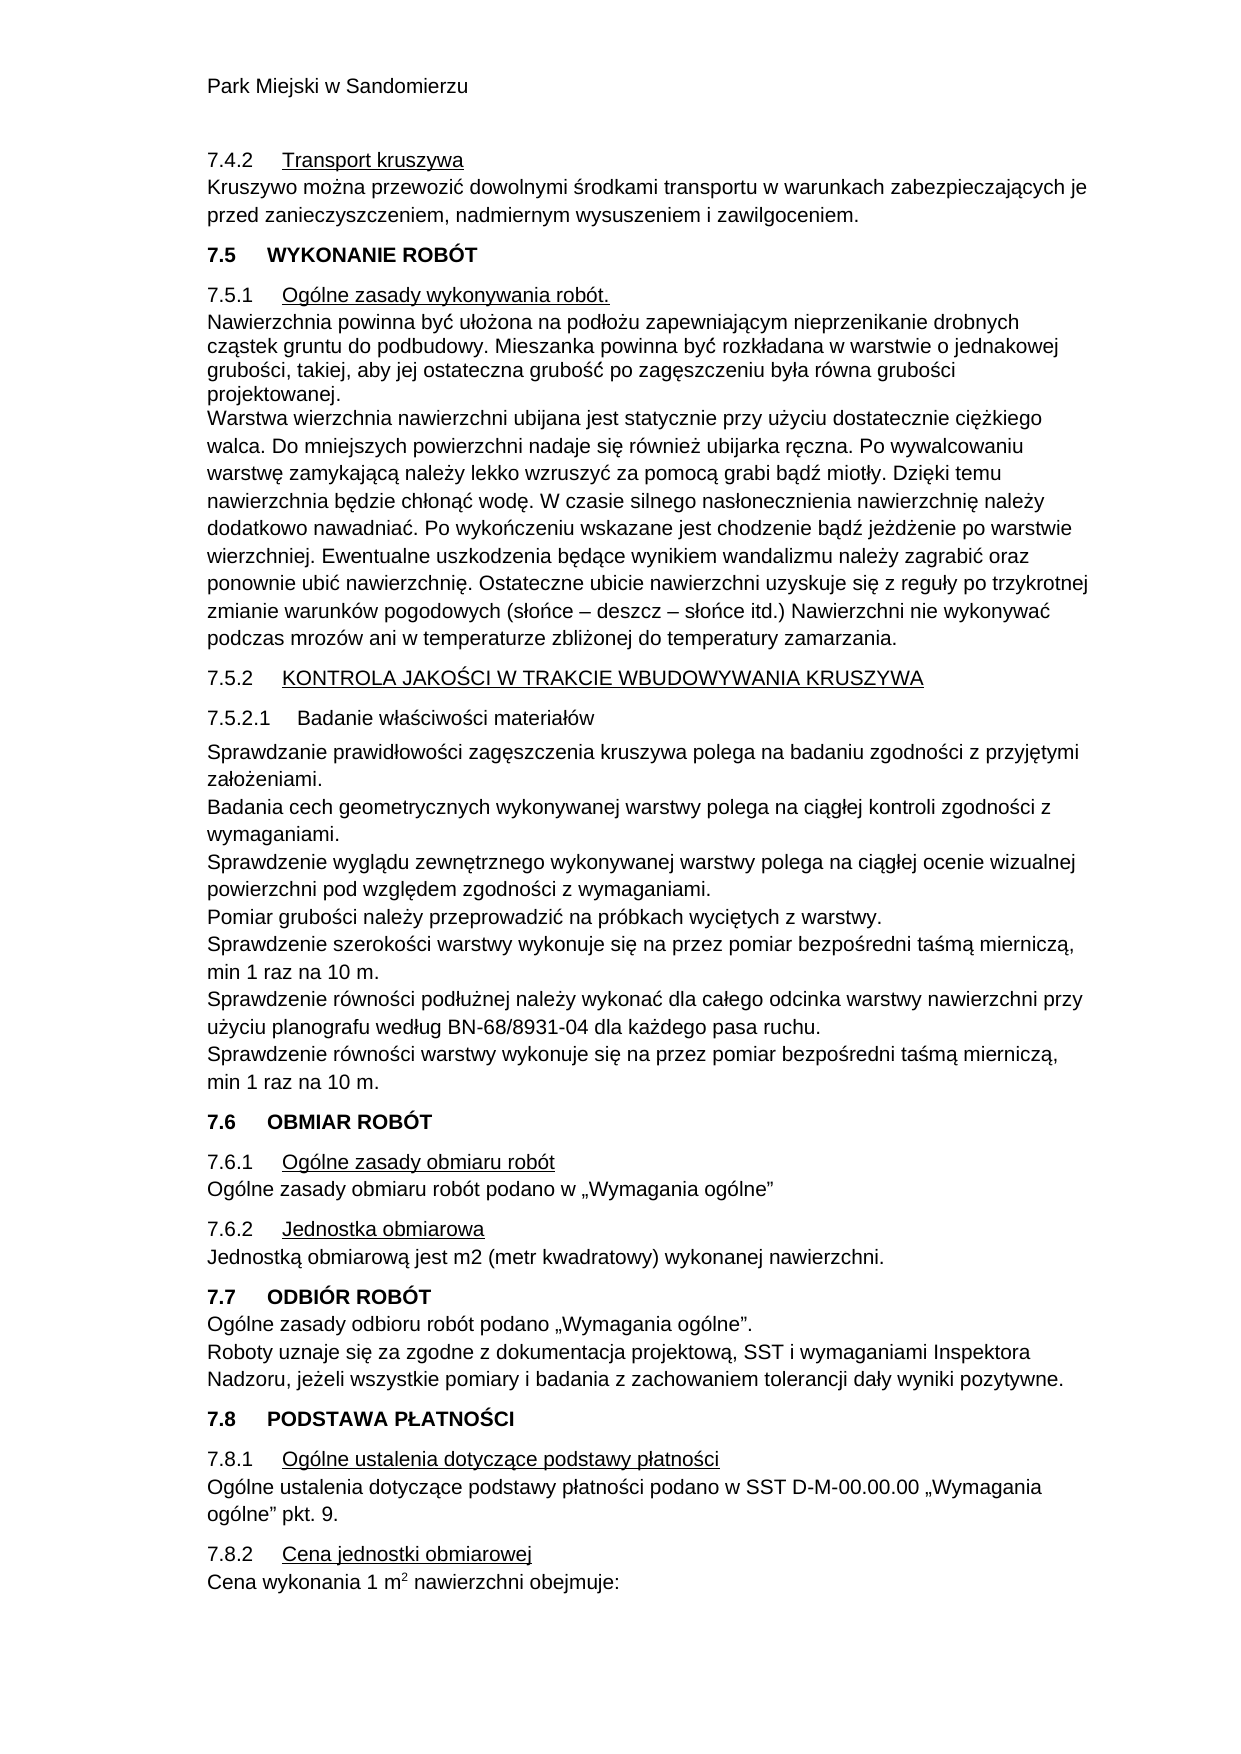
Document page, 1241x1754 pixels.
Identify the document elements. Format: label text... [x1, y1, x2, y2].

text Badania cech geometrycznych wykonywanej warstwy polega na ciągłej kontroli zgodności z wymaganiami. [207, 795, 1092, 846]
text Nawierzchnia powinna być́ ułożona na podłożu zapewniającym nieprzenikanie drobnych cząstek gruntu do podbudowy. Mieszanka powinna być́ rozkładana w warstwie o jednakowej grubości, takiej, aby jej ostateczna grubość́ po zagęszczeniu była równa grubości projektowanej. [207, 310, 1092, 406]
subtitle Cena jednostki obmiarowej [207, 1542, 1092, 1566]
text Kruszywo można przewozić dowolnymi środkami transportu w warunkach zabezpieczających je przed zanieczyszczeniem, nadmiernym wysuszeniem i zawilgoceniem. [207, 175, 1092, 227]
text Ogólne zasady odbioru robót podano „Wymagania ogólne”. [207, 1312, 1092, 1336]
subtitle Transport kruszywa [207, 148, 1092, 172]
subtitle OBMIAR ROBÓT [207, 1110, 1092, 1134]
text Warstwa wierzchnia nawierzchni ubijana jest statycznie przy użyciu dostatecznie ciężkiego walca. Do mniejszych powierzchni nadaje się również ubijarka ręczna. Po wywalcowaniu warstwę zamykającą należy lekko wzruszyć za pomocą grabi bądź miotły. Dzięki temu nawierzchnia będzie chłonąć wodę. W czasie silnego nasłonecznienia nawierzchnię należy dodatkowo nawadniać. Po wykończeniu wskazane jest chodzenie bądź jeżdżenie po warstwie wierzchniej. Ewentualne uszkodzenia będące wynikiem wandalizmu należy zagrabić oraz ponownie ubić nawierzchnię. Ostateczne ubicie nawierzchni uzyskuje się z reguły po trzykrotnej zmianie warunków pogodowych (słońce – deszcz – słońce itd.) Nawierzchni nie wykonywać podczas mrozów ani w temperaturze zbliżonej do temperatury zamarzania. [207, 406, 1092, 650]
text Pomiar grubości należy przeprowadzić na próbkach wyciętych z warstwy. [207, 905, 1092, 929]
text Sprawdzenie wyglądu zewnętrznego wykonywanej warstwy polega na ciągłej ocenie wizualnej powierzchni pod względem zgodności z wymaganiami. [207, 850, 1092, 901]
subtitle Ogólne zasady obmiaru robót [207, 1150, 1092, 1174]
text Sprawdzanie prawidłowości zagęszczenia kruszywa polega na badaniu zgodności z przyjętymi założeniami. [207, 740, 1092, 791]
text Roboty uznaje się za zgodne z dokumentacja projektową, SST i wymaganiami Inspektora Nadzoru, jeżeli wszystkie pomiary i badania z zachowaniem tolerancji dały wyniki pozytywne. [207, 1340, 1092, 1391]
subtitle ODBIÓR ROBÓT [207, 1285, 1092, 1309]
text Jednostką obmiarową jest m2 (metr kwadratowy) wykonanej nawierzchni. [207, 1245, 1092, 1269]
text Ogólne zasady obmiaru robót podano w „Wymagania ogólne” [207, 1177, 1092, 1201]
text Sprawdzenie równości warstwy wykonuje się na przez pomiar bezpośredni taśmą mierniczą, min 1 raz na 10 m. [207, 1042, 1092, 1094]
subtitle Jednostka obmiarowa [207, 1217, 1092, 1241]
subtitle PODSTAWA PŁATNOŚCI [207, 1407, 1092, 1431]
text Sprawdzenie szerokości warstwy wykonuje się na przez pomiar bezpośredni taśmą mierniczą, min 1 raz na 10 m. [207, 932, 1092, 984]
text Ogólne ustalenia dotyczące podstawy płatności podano w SST D-M-00.00.00 „Wymagania ogólne” pkt. 9. [207, 1475, 1092, 1526]
text Cena wykonania 1 m2 nawierzchni obejmuje: [207, 1570, 1092, 1594]
subtitle KONTROLA JAKOŚCI W TRAKCIE WBUDOWYWANIA KRUSZYWA [207, 666, 1092, 690]
subtitle Ogólne ustalenia dotyczące podstawy płatności [207, 1447, 1092, 1471]
subtitle WYKONANIE ROBÓT [207, 243, 1092, 267]
text Sprawdzenie równości podłużnej należy wykonać dla całego odcinka warstwy nawierzchni przy użyciu planografu według BN-68/8931-04 dla każdego pasa ruchu. [207, 987, 1092, 1039]
subtitle Ogólne zasady wykonywania robót. [207, 283, 1092, 307]
subtitle Badanie właściwości materiałów [207, 706, 1092, 730]
